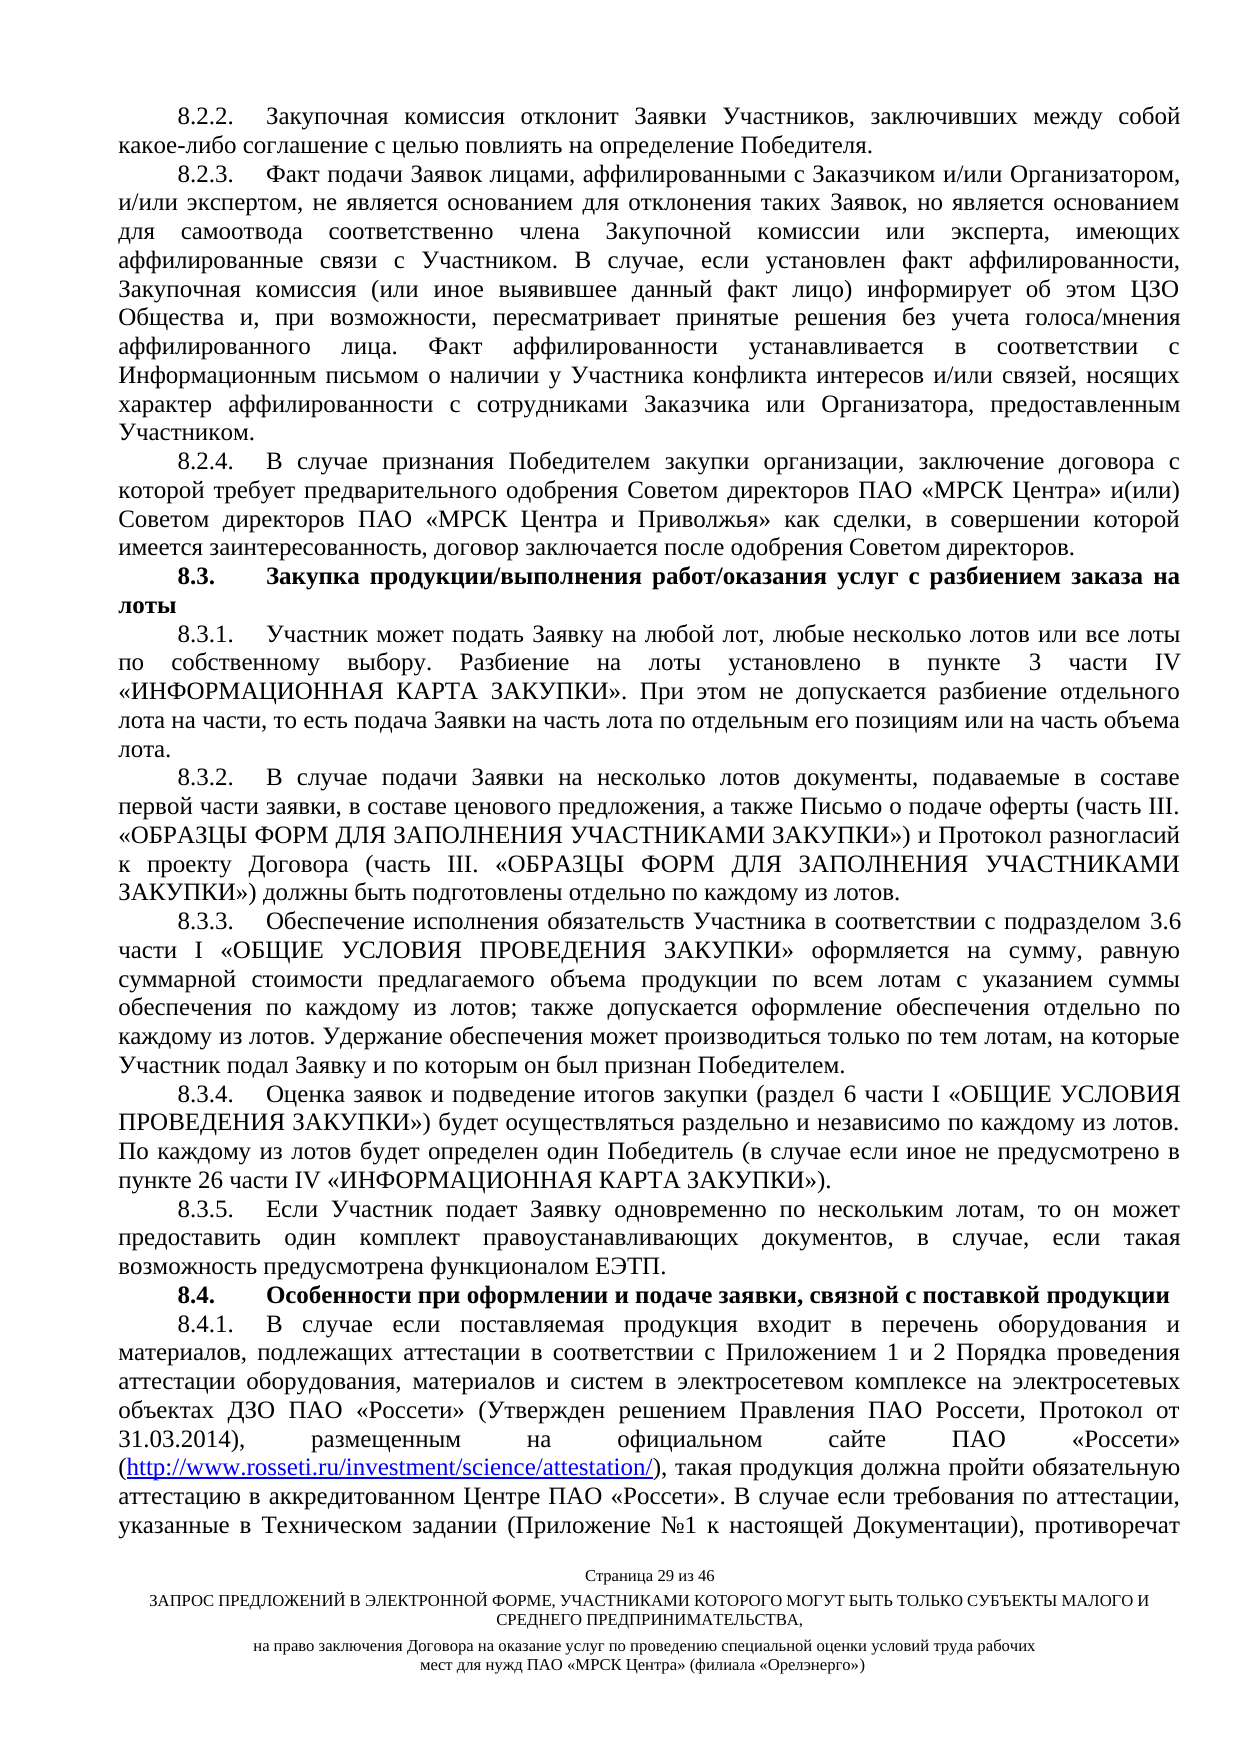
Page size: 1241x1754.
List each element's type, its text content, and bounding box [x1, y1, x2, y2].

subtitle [118, 1309, 1181, 1539]
subtitle Закупка продукции/выполнения работ/оказания услуг с разбиением заказа на лоты [118, 561, 1181, 619]
subtitle Если Участник подает Заявку одновременно по нескольким лотам, то он может предоставить один комплект правоустанавливающих документов, в случае, если такая возможность предусмотрена функционалом ЕЭТП. [118, 1194, 1181, 1280]
subtitle Участник может подать Заявку на любой лот, любые несколько лотов или все лоты по собственному выбору. Разбиение на лоты установлено в пункте 3 части IV «ИНФОРМАЦИОННАЯ КАРТА ЗАКУПКИ». При этом не допускается разбиение отдельного лота на части, то есть подача Заявки на часть лота по отдельным его позициям или на часть объема лота. [118, 619, 1181, 762]
subtitle В случае подачи Заявки на несколько лотов документы, подаваемые в составе первой части заявки, в составе ценового предложения, а также Письмо о подаче оферты (часть III. «ОБРАЗЦЫ ФОРМ ДЛЯ ЗАПОЛНЕНИЯ УЧАСТНИКАМИ ЗАКУПКИ») и Протокол разногласий к проекту Договора (часть III. «ОБРАЗЦЫ ФОРМ ДЛЯ ЗАПОЛНЕНИЯ УЧАСТНИКАМИ ЗАКУПКИ») должны быть подготовлены отдельно по каждому из лотов. [118, 762, 1181, 906]
subtitle Обеспечение исполнения обязательств Участника в соответствии с подразделом 3.6 части I «ОБЩИЕ УСЛОВИЯ ПРОВЕДЕНИЯ ЗАКУПКИ» оформляется на сумму, равную суммарной стоимости предлагаемого объема продукции по всем лотам с указанием суммы обеспечения по каждому из лотов; также допускается оформление обеспечения отдельно по каждому из лотов. Удержание обеспечения может производиться только по тем лотам, на которые Участник подал Заявку и по которым он был признан Победителем. [118, 906, 1181, 1079]
subtitle Особенности при оформлении и подаче заявки, связной с поставкой продукции [118, 1280, 1181, 1309]
subtitle В случае признания Победителем закупки организации, заключение договора с которой требует предварительного одобрения Советом директоров ПАО «МРСК Центра» и(или) Советом директоров ПАО «МРСК Центра и Приволжья» как сделки, в совершении которой имеется заинтересованность, договор заключается после одобрения Советом директоров. [118, 446, 1181, 561]
subtitle Оценка заявок и подведение итогов закупки (раздел 6 части I «ОБЩИЕ УСЛОВИЯ ПРОВЕДЕНИЯ ЗАКУПКИ») будет осуществляться раздельно и независимо по каждому из лотов. По каждому из лотов будет определен один Победитель (в случае если иное не предусмотрено в пункте 26 части IV «ИНФОРМАЦИОННАЯ КАРТА ЗАКУПКИ»). [118, 1079, 1181, 1194]
subtitle Закупочная комиссия отклонит Заявки Участников, заключивших между собой какое-либо соглашение с целью повлиять на определение Победителя. [118, 101, 1181, 159]
subtitle Факт подачи Заявок лицами, аффилированными с Заказчиком и/или Организатором, и/или экспертом, не является основанием для отклонения таких Заявок, но является основанием для самоотвода соответственно члена Закупочной комиссии или эксперта, имеющих аффилированные связи с Участником. В случае, если установлен факт аффилированности, Закупочная комиссия (или иное выявившее данный факт лицо) информирует об этом ЦЗО Общества и, при возможности, пересматривает принятые решения без учета голоса/мнения аффилированного лица. Факт аффилированности устанавливается в соответствии с Информационным письмом о наличии у Участника конфликта интересов и/или связей, носящих характер аффилированности с сотрудниками Заказчика или Организатора, предоставленным Участником. [118, 159, 1181, 446]
